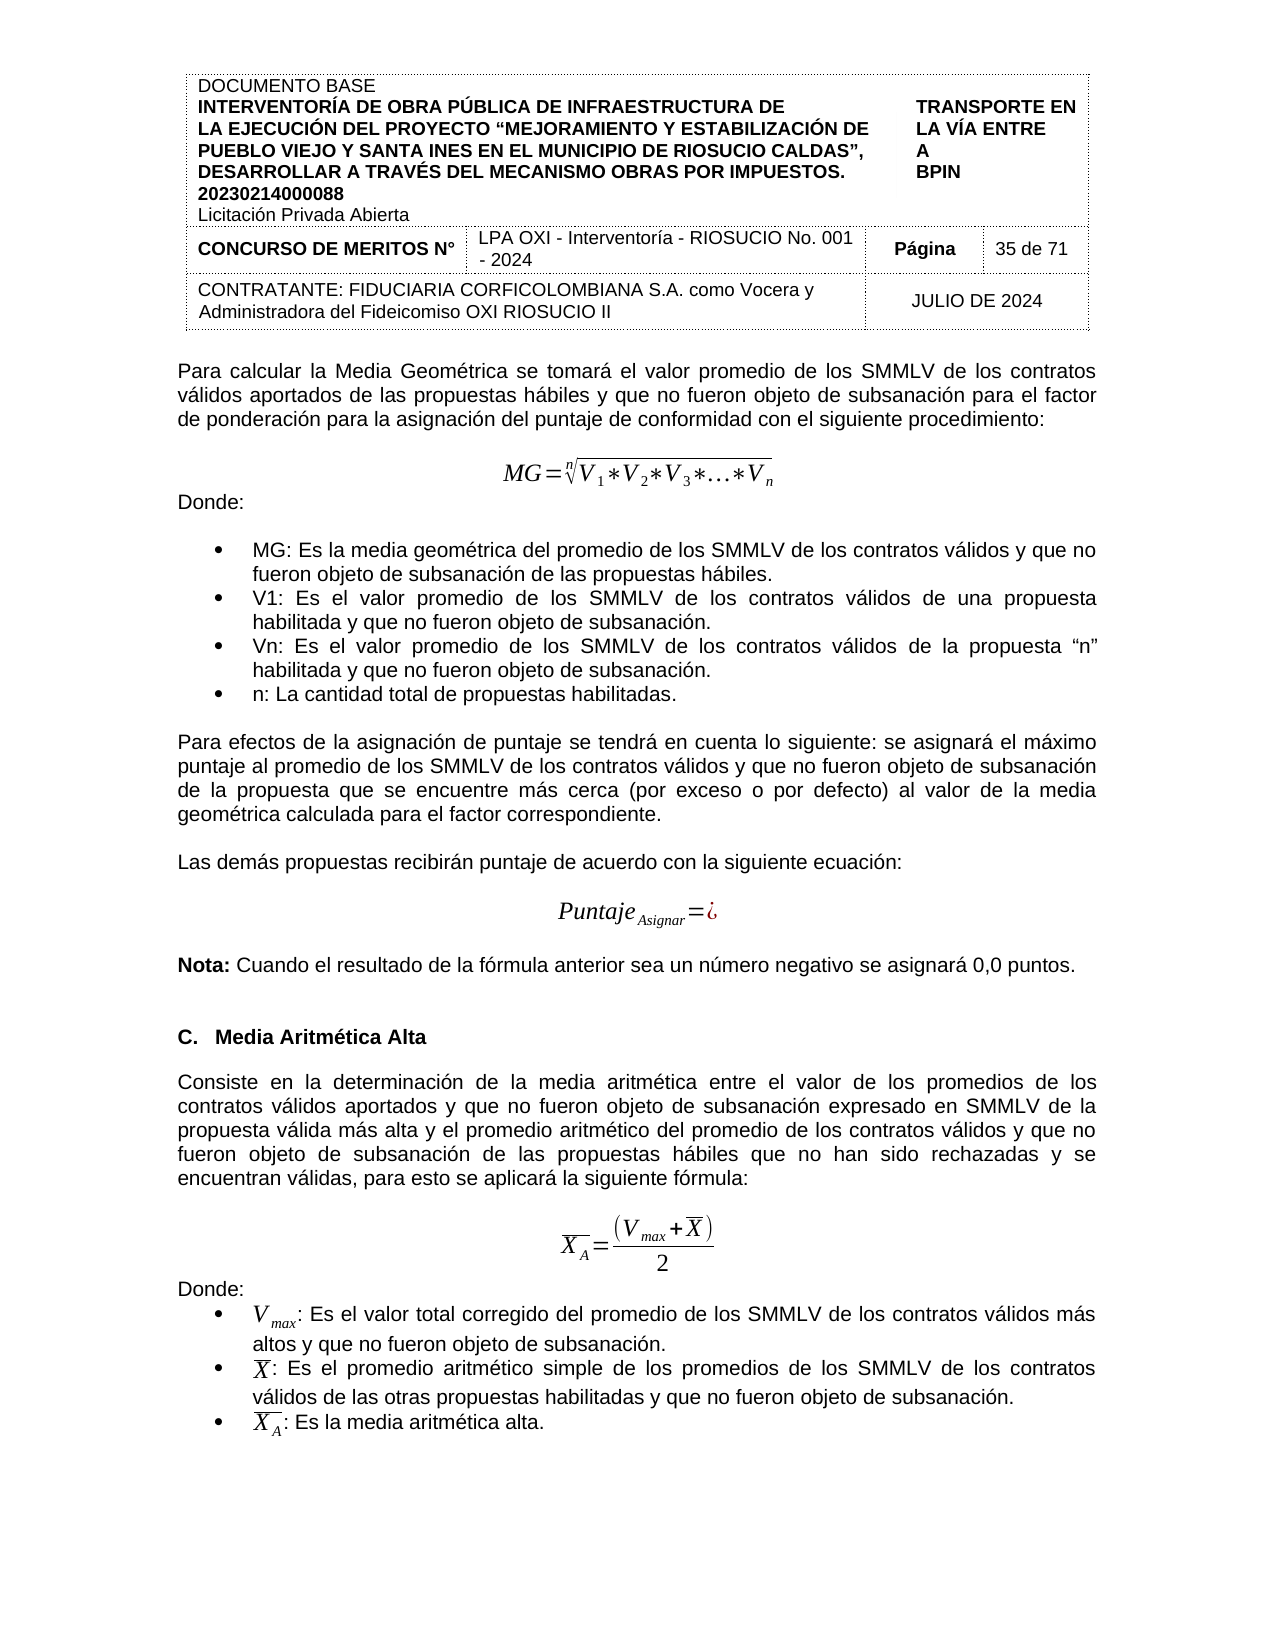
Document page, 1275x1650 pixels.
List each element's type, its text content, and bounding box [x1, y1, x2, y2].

text Nota: Cuando el resultado de la fórmula anterior sea un número negativo se asignará 0,0 puntos. [177, 953, 1098, 977]
list : Es el promedio aritmético simple de los promedios de los SMMLV de los contratos válidos de las otras propuestas habilitadas y que no fueron objeto de subsanación. [215, 1356, 1098, 1409]
text Para efectos de la asignación de puntaje se tendrá en cuenta lo siguiente: se asignará el máximo puntaje al promedio de los SMMLV de los contratos válidos y que no fueron objeto de subsanación de la propuesta que se encuentre más cerca (por exceso o por defecto) al valor de la media geométrica calculada para el factor correspondiente. [177, 730, 1098, 826]
list n: La cantidad total de propuestas habilitadas. [215, 682, 1098, 706]
list Vn: Es el valor promedio de los SMMLV de los contratos válidos de la propuesta “n” habilitada y que no fueron objeto de subsanación. [215, 634, 1098, 682]
list : Es la media aritmética alta. [215, 1409, 1098, 1440]
list : Es el valor total corregido del promedio de los SMMLV de los contratos válidos más altos y que no fueron objeto de subsanación. [215, 1301, 1098, 1356]
text Consiste en la determinación de la media aritmética entre el valor de los promedios de los contratos válidos aportados y que no fueron objeto de subsanación expresado en SMMLV de la propuesta válida más alta y el promedio aritmético del promedio de los contratos válidos y que no fueron objeto de subsanación de las propuestas hábiles que no han sido rechazadas y se encuentran válidas, para esto se aplicará la siguiente fórmula: [177, 1070, 1098, 1189]
list Media Aritmética Alta [177, 1025, 1098, 1049]
text Para calcular la Media Geométrica se tomará el valor promedio de los SMMLV de los contratos válidos aportados de las propuestas hábiles y que no fueron objeto de subsanación para el factor de ponderación para la asignación del puntaje de conformidad con el siguiente procedimiento: [177, 359, 1098, 431]
list V1: Es el valor promedio de los SMMLV de los contratos válidos de una propuesta habilitada y que no fueron objeto de subsanación. [215, 586, 1098, 634]
text Donde: [177, 490, 1098, 514]
text Donde: [177, 1277, 1098, 1301]
text Las demás propuestas recibirán puntaje de acuerdo con la siguiente ecuación: [177, 850, 1098, 874]
list MG: Es la media geométrica del promedio de los SMMLV de los contratos válidos y que no fueron objeto de subsanación de las propuestas hábiles. [215, 538, 1098, 586]
